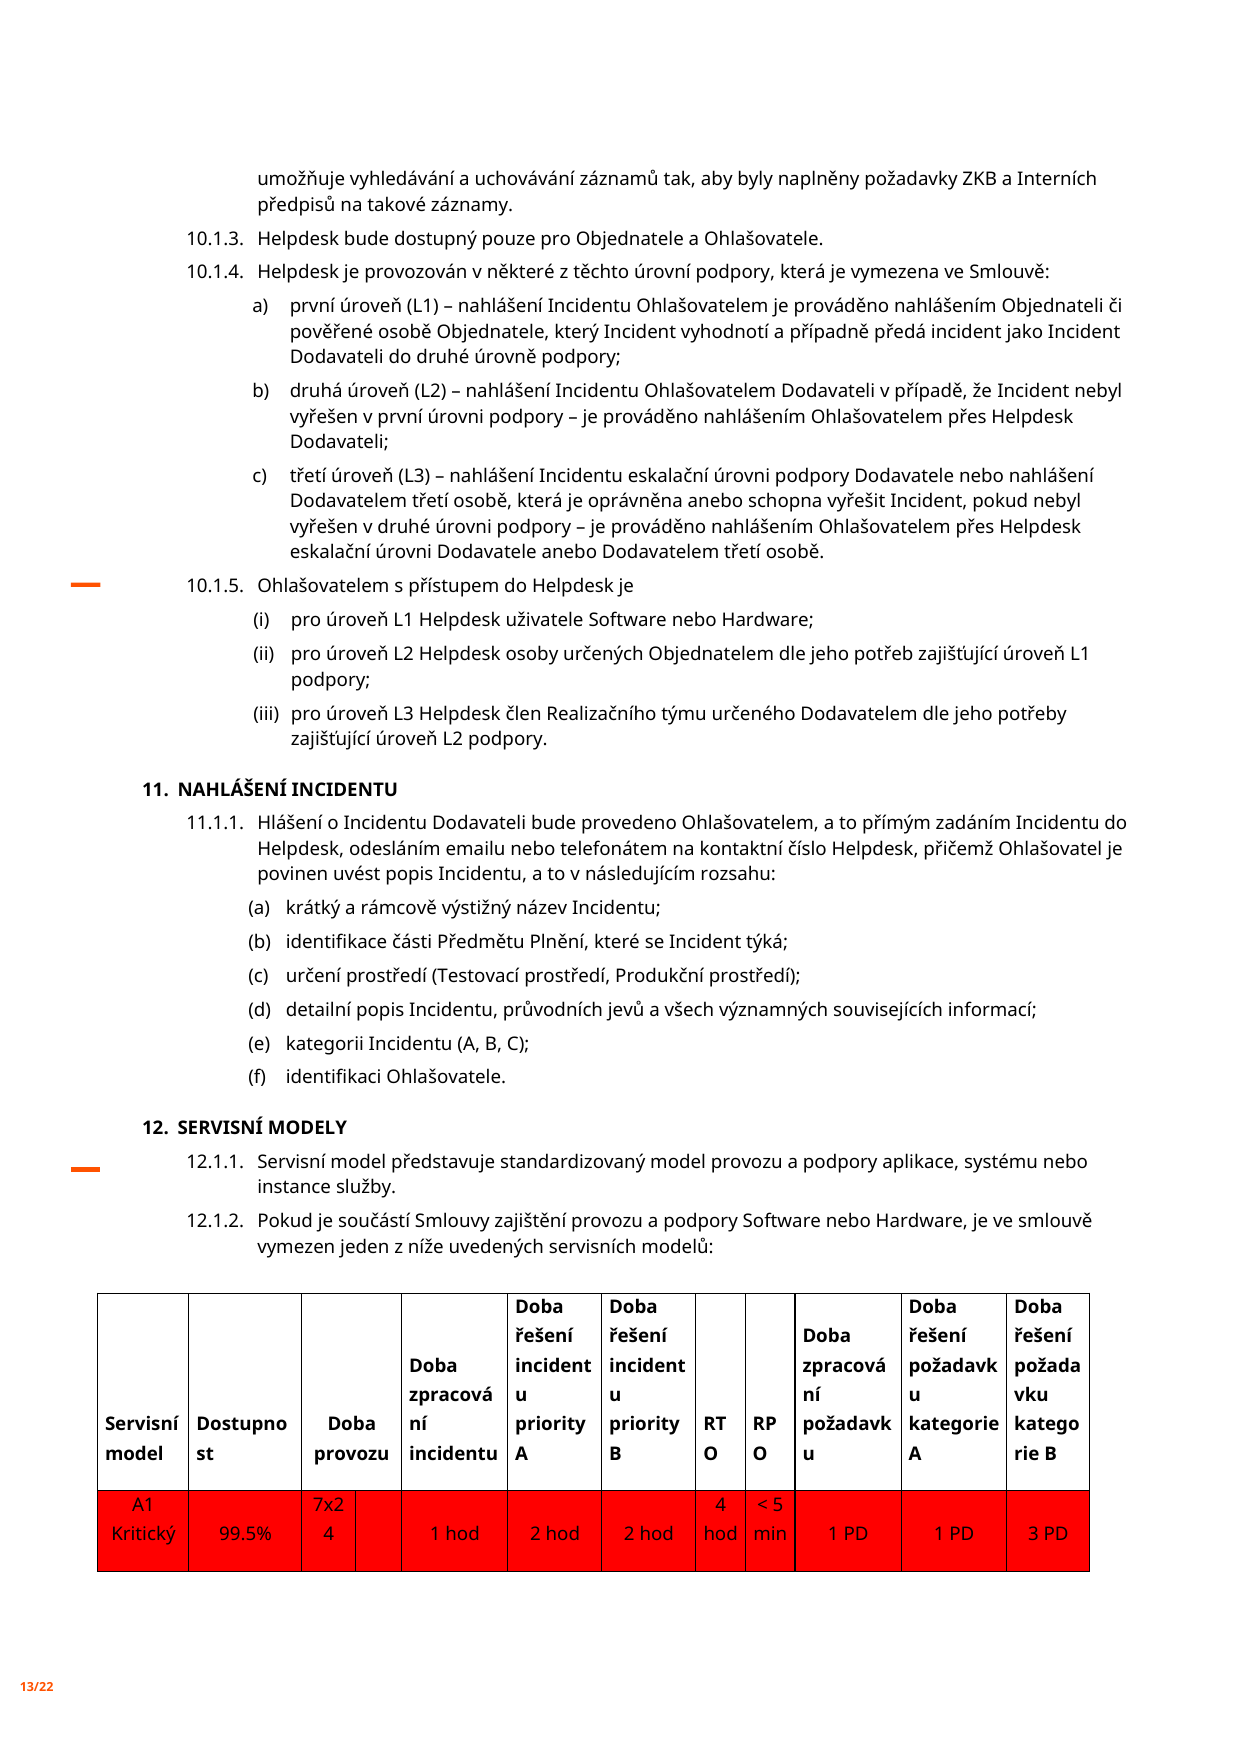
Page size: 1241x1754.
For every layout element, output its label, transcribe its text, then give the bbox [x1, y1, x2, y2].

table_cell 99.5% [189, 1491, 301, 1571]
table_header Doba provozu [302, 1294, 401, 1490]
list krátký a rámcově výstižný název Incidentu; [248, 894, 1134, 920]
text nahlášení incidentu [142, 776, 1134, 801]
table_cell 1 PD [902, 1491, 1006, 1571]
table_header Doba zpracování incidentu [402, 1294, 507, 1490]
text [186, 165, 1134, 216]
table_cell 1 PD [796, 1491, 901, 1571]
table_header Dostupnost [189, 1294, 301, 1490]
list pro úroveň L2 Helpdesk osoby určených Objednatelem dle jeho potřeb zajišťující úroveň L1 podpory; [253, 640, 1134, 691]
list detailní popis Incidentu, průvodních jevů a všech významných souvisejících informací; [248, 996, 1134, 1022]
text Ohlašovatelem s přístupem do Helpdesk je [186, 573, 1134, 598]
table_cell < 5 min [746, 1491, 794, 1571]
list třetí úroveň (L3) – nahlášení Incidentu eskalační úrovni podpory Dodavatele nebo nahlášení Dodavatelem třetí osobě, která je oprávněna anebo schopna vyřešit Incident, pokud nebyl vyřešen v druhé úrovni podpory – je prováděno nahlášením Ohlašovatelem přes Helpdesk eskalační úrovni Dodavatele anebo Dodavatelem třetí osobě. [252, 462, 1134, 564]
text Helpdesk je provozován v některé z těchto úrovní podpory, která je vymezena ve Smlouvě: [186, 259, 1134, 284]
table_header Doba řešení požadavku kategorie A [902, 1294, 1006, 1490]
table_header Doba řešení incidentu priority A [508, 1294, 601, 1490]
list druhá úroveň (L2) – nahlášení Incidentu Ohlašovatelem Dodavateli v případě, že Incident nebyl vyřešen v první úrovni podpory – je prováděno nahlášením Ohlašovatelem přes Helpdesk Dodavateli; [252, 377, 1134, 454]
table_header RPO [746, 1294, 794, 1490]
list pro úroveň L1 Helpdesk uživatele Software nebo Hardware; [253, 607, 1134, 632]
list identifikaci Ohlašovatele. [248, 1064, 1134, 1089]
list první úroveň (L1) – nahlášení Incidentu Ohlašovatelem je prováděno nahlášením Objednateli či pověřené osobě Objednatele, který Incident vyhodnotí a případně předá incident jako Incident Dodavateli do druhé úrovně podpory; [252, 292, 1134, 369]
table_cell 7x24 [302, 1491, 355, 1571]
table_cell [356, 1491, 401, 1571]
table_cell 2 hod [508, 1491, 601, 1571]
list určení prostředí (Testovací prostředí, Produkční prostředí); [248, 962, 1134, 988]
table_header Doba řešení incidentu priority B [602, 1294, 695, 1490]
text Pokud je součástí Smlouvy zajištění provozu a podpory Software nebo Hardware, je ve smlouvě vymezen jeden z níže uvedených servisních modelů: [186, 1208, 1134, 1259]
table_cell 3 PD [1007, 1491, 1089, 1571]
text Servisní model představuje standardizovaný model provozu a podpory aplikace, systému nebo instance služby. [186, 1148, 1134, 1199]
list pro úroveň L3 Helpdesk člen Realizačního týmu určeného Dodavatelem dle jeho potřeby zajišťující úroveň L2 podpory. [253, 700, 1134, 751]
list identifikace části Předmětu Plnění, které se Incident týká; [248, 928, 1134, 954]
table_cell 1 hod [402, 1491, 507, 1571]
table_cell 2 hod [602, 1491, 695, 1571]
table_header Servisní model [98, 1294, 188, 1490]
text Helpdesk bude dostupný pouze pro Objednatele a Ohlašovatele. [186, 225, 1134, 250]
table_header Doba zpracování požadavku [796, 1294, 901, 1490]
table_cell 4 hod [696, 1491, 745, 1571]
table_header RTO [696, 1294, 745, 1490]
table_header Doba řešení požadavku kategorie B [1007, 1294, 1089, 1490]
text SERVISNí modely [142, 1114, 1134, 1140]
text Hlášení o Incidentu Dodavateli bude provedeno Ohlašovatelem, a to přímým zadáním Incidentu do Helpdesk, odesláním emailu nebo telefonátem na kontaktní číslo Helpdesk, přičemž Ohlašovatel je povinen uvést popis Incidentu, a to v následujícím rozsahu: [186, 810, 1134, 886]
list kategorii Incidentu (A, B, C); [248, 1030, 1134, 1056]
table_cell A1 Kritický [98, 1491, 188, 1571]
